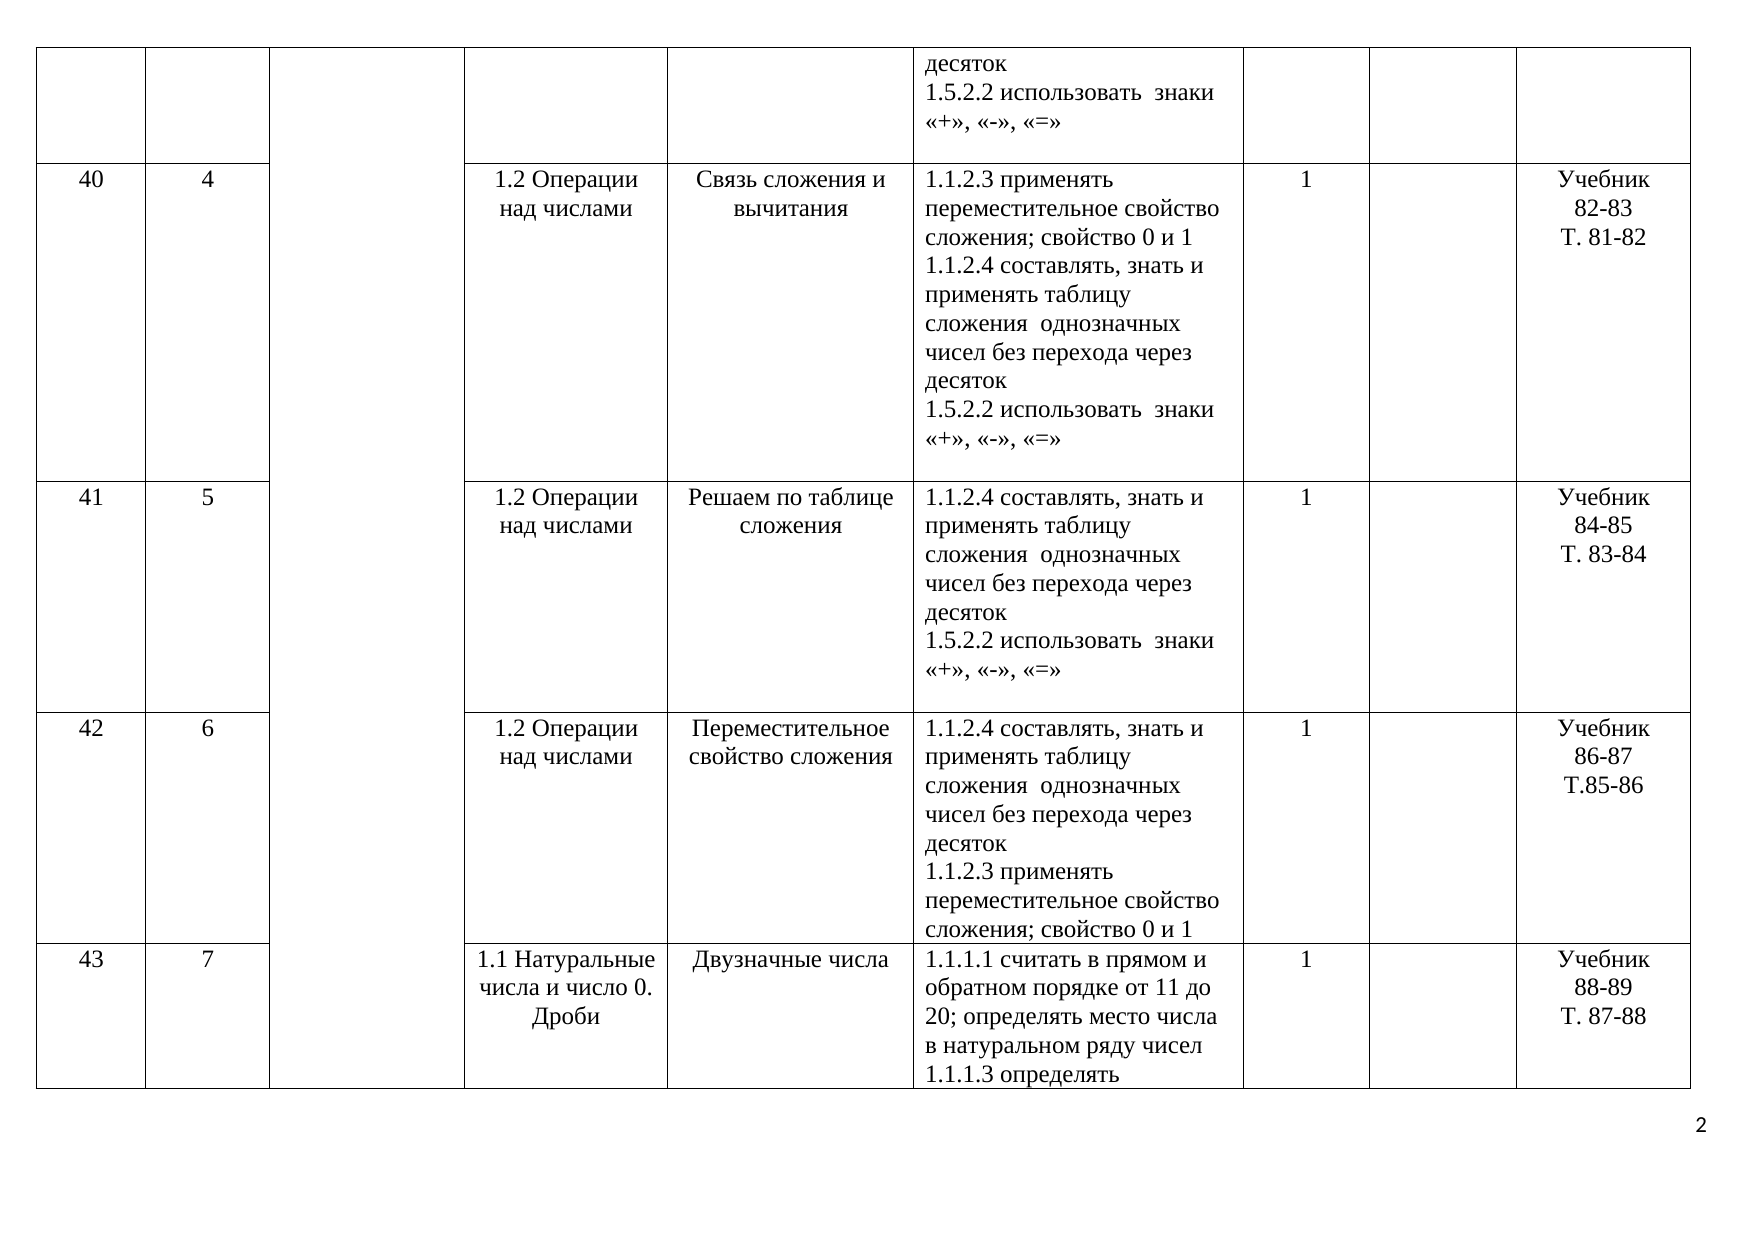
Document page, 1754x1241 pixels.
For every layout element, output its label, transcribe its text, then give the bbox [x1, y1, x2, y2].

table_cell 6 [146, 713, 269, 943]
table_cell 1 [1244, 713, 1369, 943]
table_cell 1 [1244, 482, 1369, 712]
table_cell 1.2 Операции над числами [465, 164, 667, 481]
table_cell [465, 48, 667, 163]
table_cell 7 [146, 944, 269, 1087]
table_cell 40 [37, 164, 145, 481]
table_cell 43 [37, 944, 145, 1087]
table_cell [914, 944, 1243, 1087]
table_cell 1 [1244, 48, 1369, 163]
table_cell 41 [37, 482, 145, 712]
table_cell 1.2 Операции над числами [465, 713, 667, 943]
table_cell Учебник 82-83 Т. 81-82 [1517, 164, 1690, 481]
table_cell Учебник 86-87 Т.85-86 [1517, 713, 1690, 943]
table_cell Решаем по таблице сложения [668, 482, 913, 712]
table_cell 1.2 Операции над числами [465, 482, 667, 712]
table_cell 1.1.2.4 составлять, знать и применять таблицу сложения однозначных чисел без перехода через десяток 1.1.2.3 применять переместительное свойство сложения; свойство 0 и 1 [914, 713, 1243, 943]
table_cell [1517, 48, 1690, 163]
table_cell Учебник 84-85 Т. 83-84 [1517, 482, 1690, 712]
table_cell 1 [1244, 944, 1369, 1087]
table_cell [1370, 713, 1516, 943]
table_cell 5 [146, 482, 269, 712]
table_cell Переместительное свойство сложения [668, 713, 913, 943]
table_cell 42 [37, 713, 145, 943]
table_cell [668, 48, 913, 163]
table_cell 1.1.2.3 применять переместительное свойство сложения; свойство 0 и 1 1.1.2.4 составлять, знать и применять таблицу сложения однозначных чисел без перехода через десяток 1.5.2.2 использовать знаки «+», «-», «=» [914, 164, 1243, 481]
table_cell [1370, 944, 1516, 1087]
table_cell 39 [37, 48, 145, 163]
table_cell Двузначные числа [668, 944, 913, 1087]
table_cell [914, 48, 1243, 163]
table_cell [1370, 48, 1516, 163]
table_cell [1370, 164, 1516, 481]
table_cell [465, 944, 667, 1087]
table_cell Связь сложения и вычитания [668, 164, 913, 481]
table_cell [1370, 482, 1516, 712]
table_cell 4 [146, 164, 269, 481]
table_cell 1 [1244, 164, 1369, 481]
table_cell 3 [146, 48, 269, 163]
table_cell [1517, 944, 1690, 1087]
table_cell 1.1.2.4 составлять, знать и применять таблицу сложения однозначных чисел без перехода через десяток 1.5.2.2 использовать знаки «+», «-», «=» [914, 482, 1243, 712]
